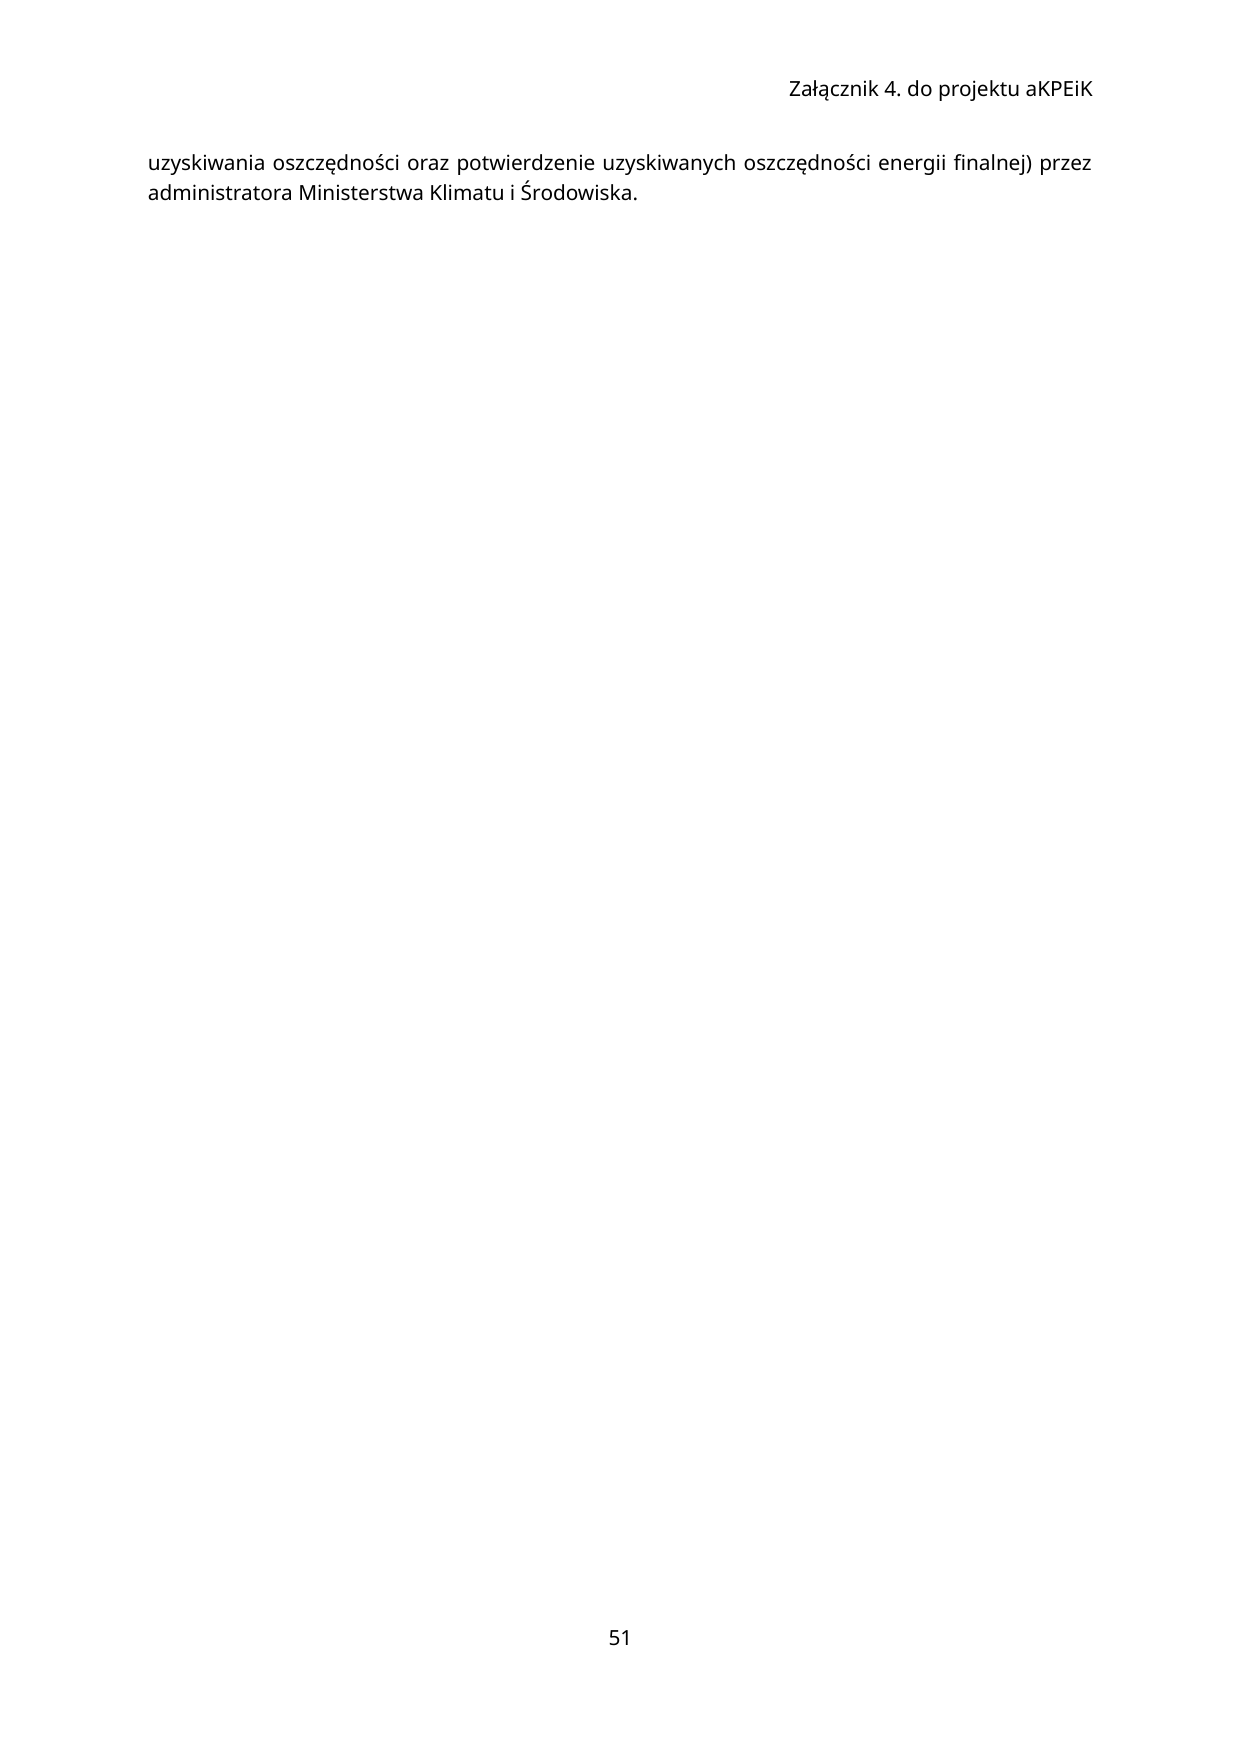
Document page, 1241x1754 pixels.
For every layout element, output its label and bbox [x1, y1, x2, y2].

text [148, 148, 1093, 207]
